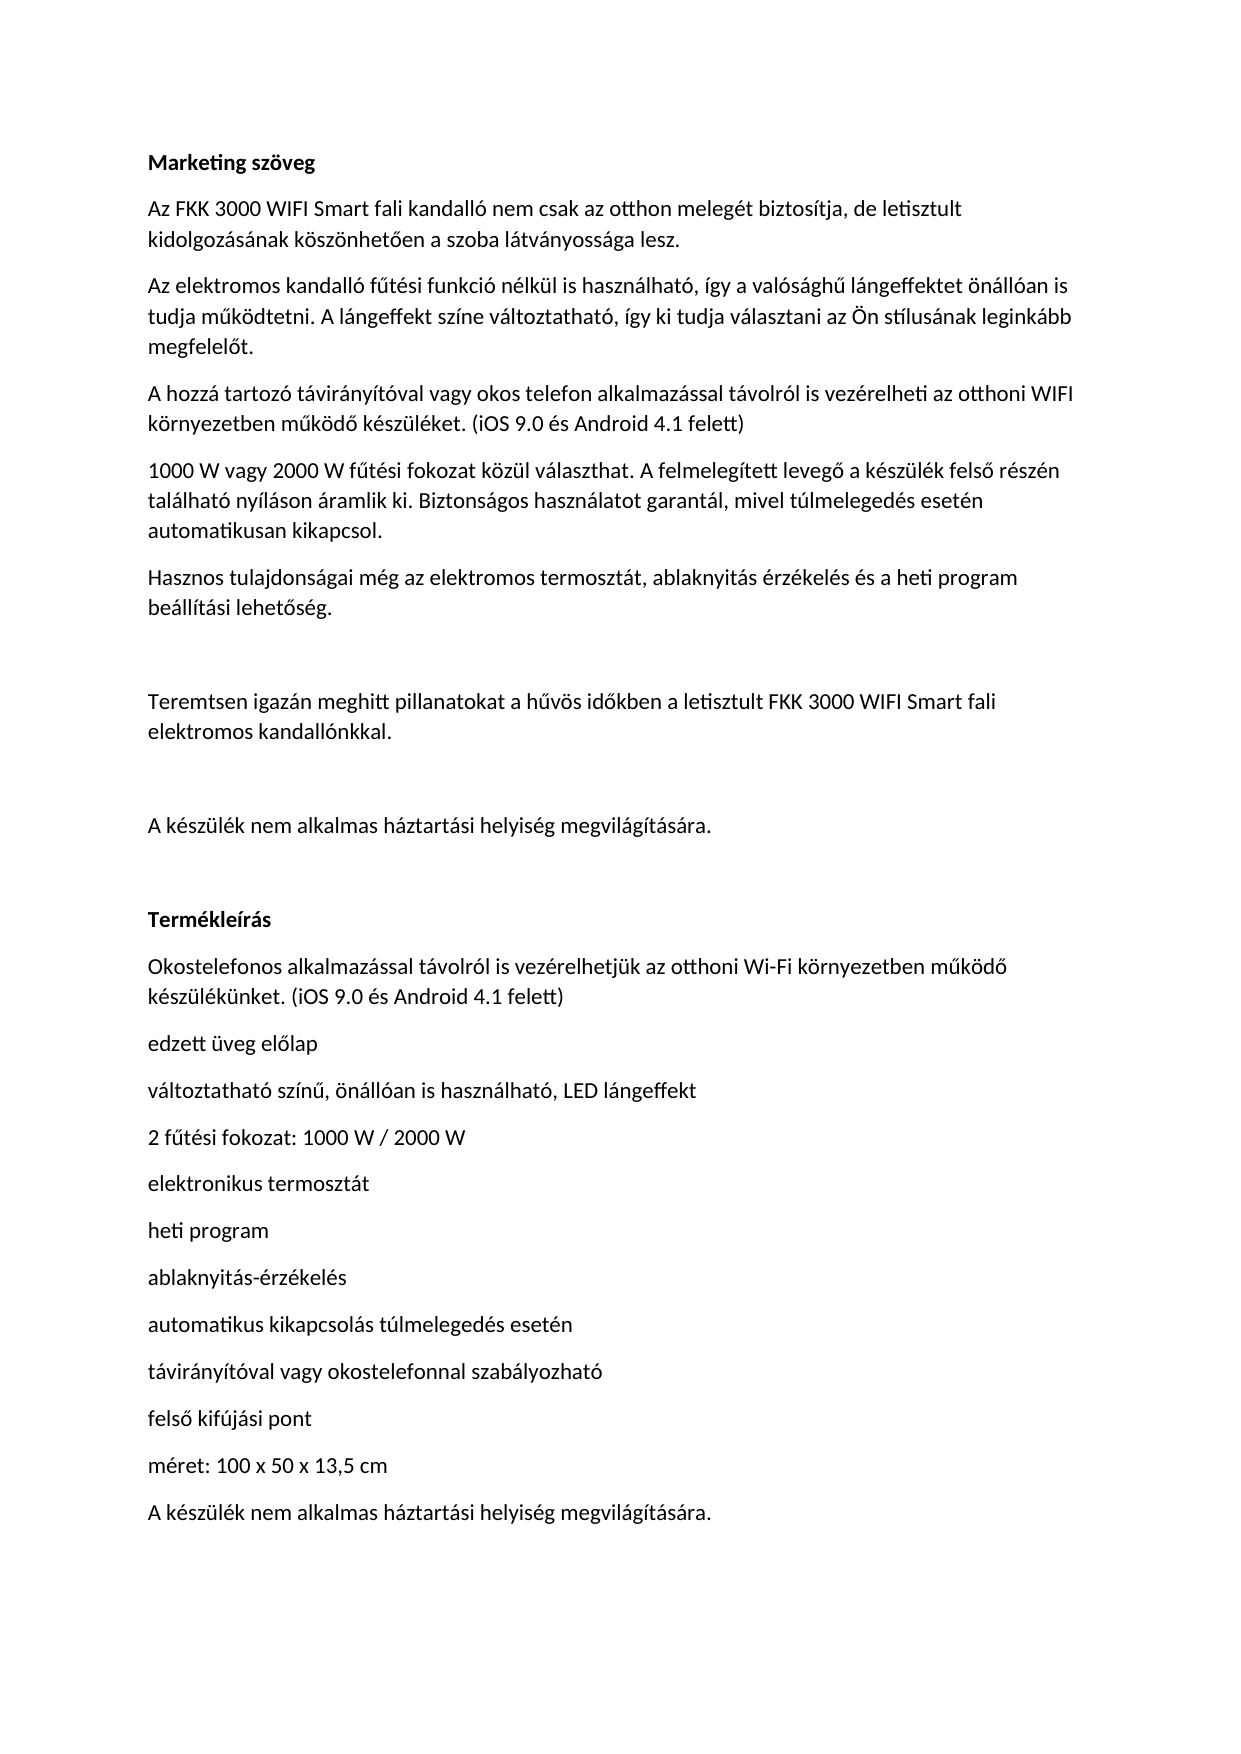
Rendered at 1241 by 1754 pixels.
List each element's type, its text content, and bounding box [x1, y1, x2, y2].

text Az FKK 3000 WIFI Smart fali kandalló nem csak az otthon melegét biztosítja, de letisztult kidolgozásának köszönhetően a szoba látványossága lesz. [148, 194, 1093, 253]
text edzett üveg előlap [148, 1029, 1093, 1057]
text 1000 W vagy 2000 W fűtési fokozat közül választhat. A felmelegített levegő a készülék felső részén található nyíláson áramlik ki. Biztonságos használatot garantál, mivel túlmelegedés esetén automatikusan kikapcsol. [148, 456, 1093, 544]
text Okostelefonos alkalmazással távolról is vezérelhetjük az otthoni Wi-Fi környezetben működő készülékünket. (iOS 9.0 és Android 4.1 felett) [148, 952, 1093, 1010]
text heti program [148, 1216, 1093, 1244]
text Termékleírás [148, 905, 1093, 933]
text elektronikus termosztát [148, 1169, 1093, 1197]
text méret: 100 x 50 x 13,5 cm [148, 1451, 1093, 1479]
text Marketing szöveg [148, 148, 1093, 176]
text Hasznos tulajdonságai még az elektromos termosztát, ablaknyitás érzékelés és a heti program beállítási lehetőség. [148, 563, 1093, 621]
text Teremtsen igazán meghitt pillanatokat a hűvös időkben a letisztult FKK 3000 WIFI Smart fali elektromos kandallónkkal. [148, 687, 1093, 745]
text felső kifújási pont [148, 1404, 1093, 1432]
text változtatható színű, önállóan is használható, LED lángeffekt [148, 1076, 1093, 1104]
text távirányítóval vagy okostelefonnal szabályozható [148, 1357, 1093, 1385]
text A hozzá tartozó távirányítóval vagy okos telefon alkalmazással távolról is vezérelheti az otthoni WIFI környezetben működő készüléket. (iOS 9.0 és Android 4.1 felett) [148, 379, 1093, 437]
text A készülék nem alkalmas háztartási helyiség megvilágítására. [148, 1498, 1093, 1526]
text ablaknyitás-érzékelés [148, 1263, 1093, 1291]
text Az elektromos kandalló fűtési funkció nélkül is használható, így a valósághű lángeffektet önállóan is tudja működtetni. A lángeffekt színe változtatható, így ki tudja választani az Ön stílusának leginkább megfelelőt. [148, 272, 1093, 360]
text 2 fűtési fokozat: 1000 W / 2000 W [148, 1123, 1093, 1151]
text A készülék nem alkalmas háztartási helyiség megvilágítására. [148, 811, 1093, 839]
text automatikus kikapcsolás túlmelegedés esetén [148, 1310, 1093, 1338]
